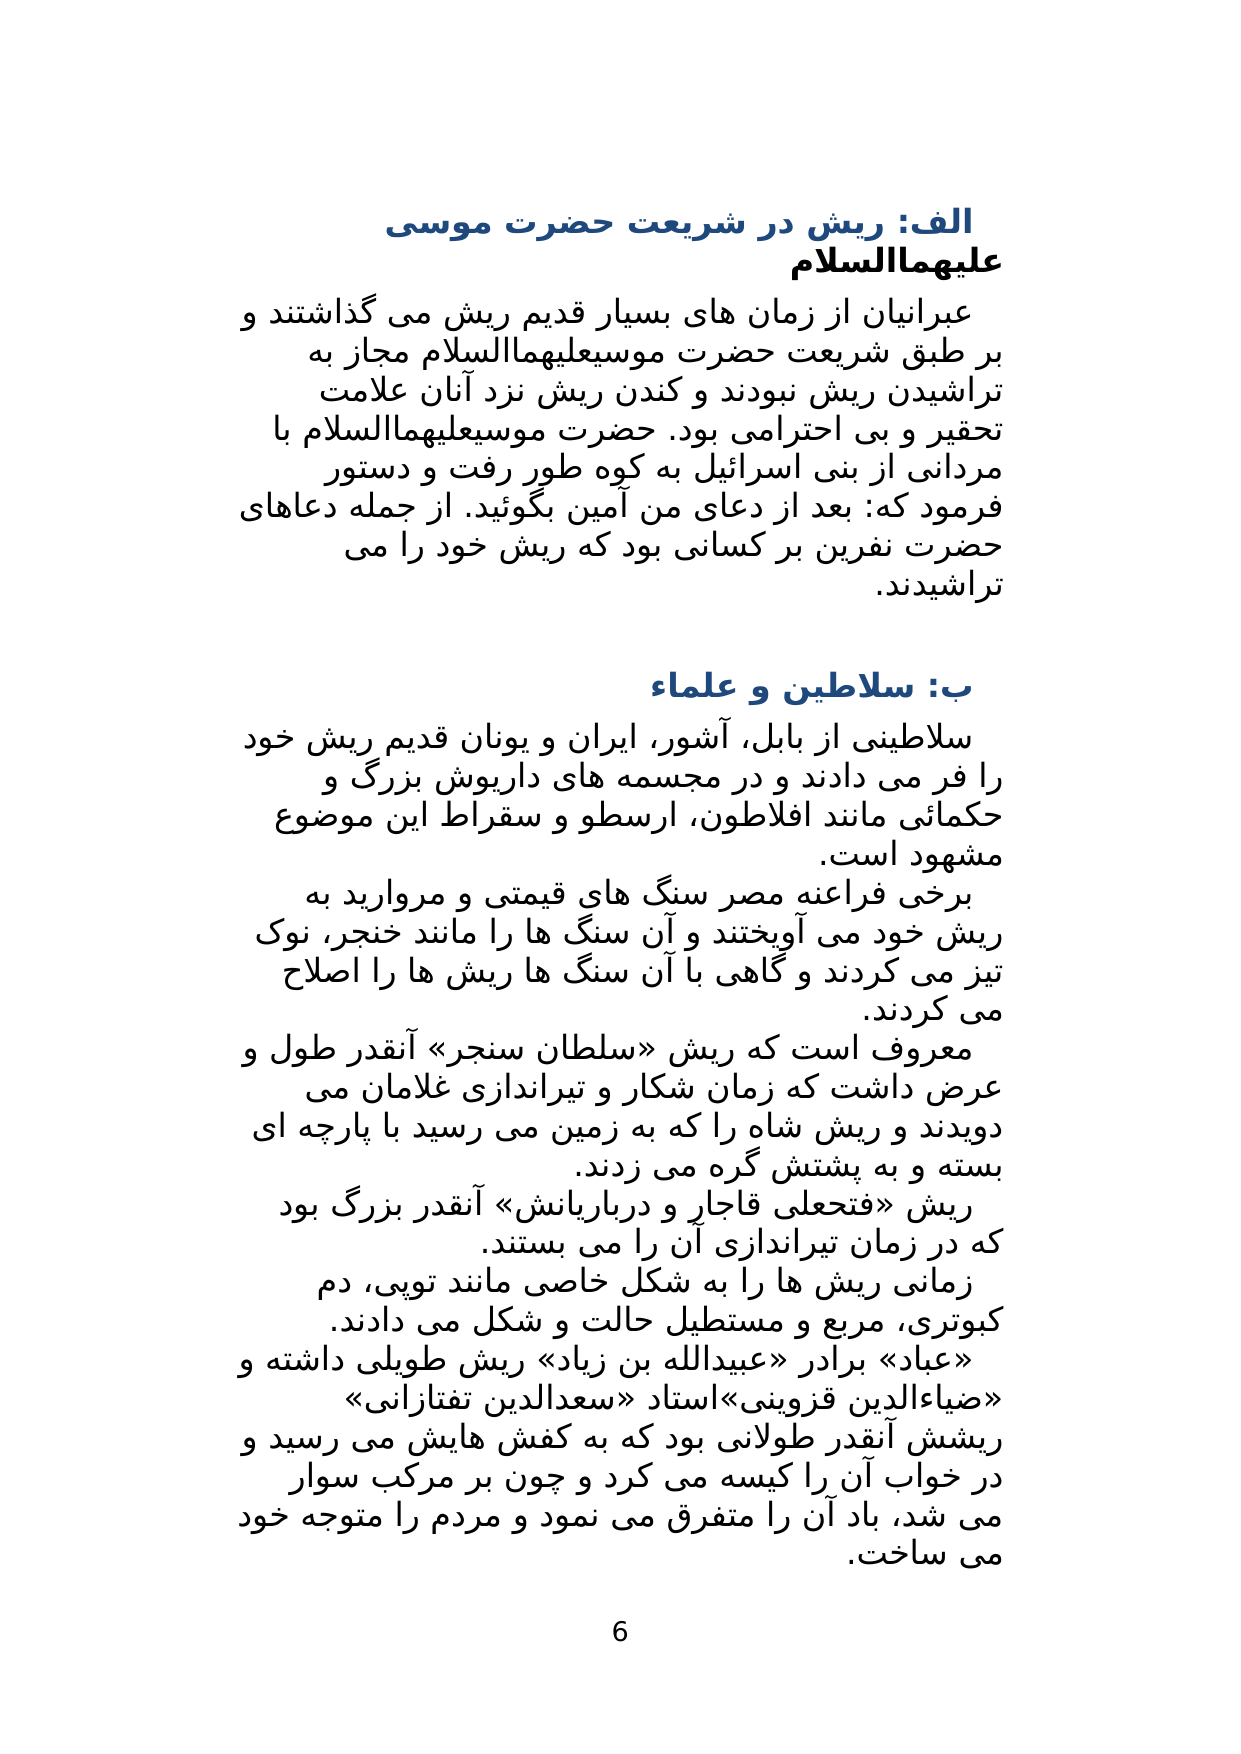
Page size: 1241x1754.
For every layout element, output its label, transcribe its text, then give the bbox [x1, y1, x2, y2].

text زمانی ریش ها را به شکل خاصی مانند توپی، دم کبوتری، مربع و مستطیل حالت و شکل می دادند. [236, 1262, 1004, 1339]
text برخی فراعنه مصر سنگ های قیمتی و مروارید به ریش خود می آویختند و آن سنگ ها را مانند خنجر، نوک تیز می کردند و گاهی با آن سنگ ها ریش ها را اصلاح می کردند. [236, 873, 1004, 1029]
subtitle الف: ریش در شریعت حضرت موسی عليهما‌السلام [236, 202, 1004, 280]
text سلاطینی از بابل، آشور، ایران و یونان قدیم ریش خود را فر می دادند و در مجسمه های داریوش بزرگ و حکمائی مانند افلاطون، ارسطو و سقراط این موضوع مشهود است. [236, 718, 1004, 873]
text ریش «فتحعلی قاجار و درباریانش» آنقدر بزرگ بود که در زمان تیراندازی آن را می بستند. [236, 1184, 1004, 1262]
subtitle ب: سلاطین و علماء [236, 667, 1004, 705]
text «عباد» برادر «عبیدالله بن زیاد» ریش طویلی داشته و «ضیاءالدین قزوینی»استاد «سعدالدین تفتازانی» ریشش آنقدر طولانی بود که به کفش هایش می رسید و در خواب آن را کیسه می کرد و چون بر مرکب سوار می شد، باد آن را متفرق می نمود و مردم را متوجه خود می ساخت. [236, 1339, 1004, 1573]
text معروف است که ریش «سلطان سنجر» آنقدر طول و عرض داشت که زمان شکار و تیراندازی غلامان می دویدند و ریش شاه را که به زمین می رسید با پارچه ای بسته و به پشتش گره می زدند. [236, 1029, 1004, 1184]
text عبرانیان از زمان های بسیار قدیم ریش می گذاشتند و بر طبق شریعت حضرت موسیعليهما‌السلام مجاز به تراشیدن ریش نبودند و کندن ریش نزد آنان علامت تحقیر و بی احترامی بود. حضرت موسیعليهما‌السلام با مردانی از بنی اسرائیل به کوه طور رفت و دستور فرمود که: بعد از دعای من آمین بگوئید. از جمله دعاهای حضرت نفرین بر کسانی بود که ریش خود را می تراشیدند. [236, 292, 1004, 603]
